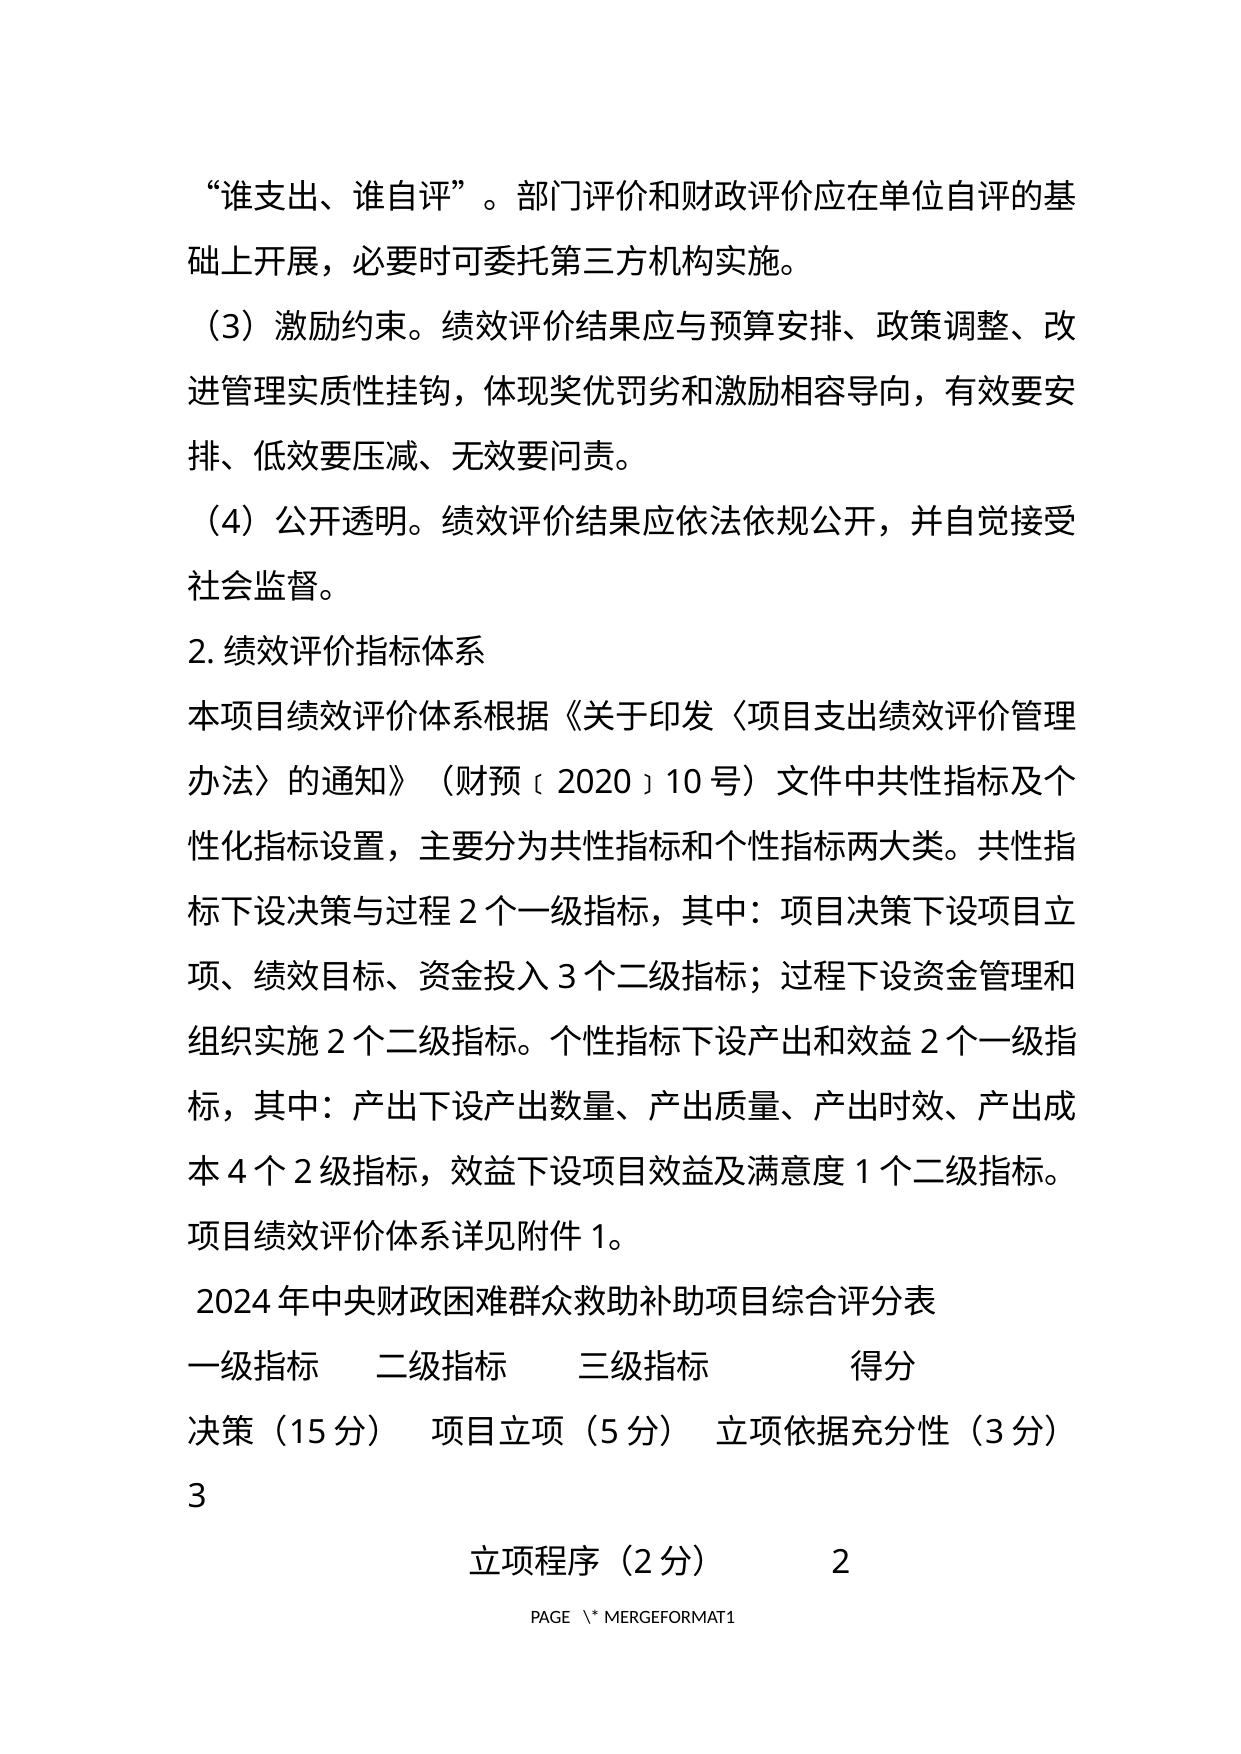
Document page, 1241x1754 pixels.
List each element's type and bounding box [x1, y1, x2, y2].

text [187, 162, 1078, 1592]
